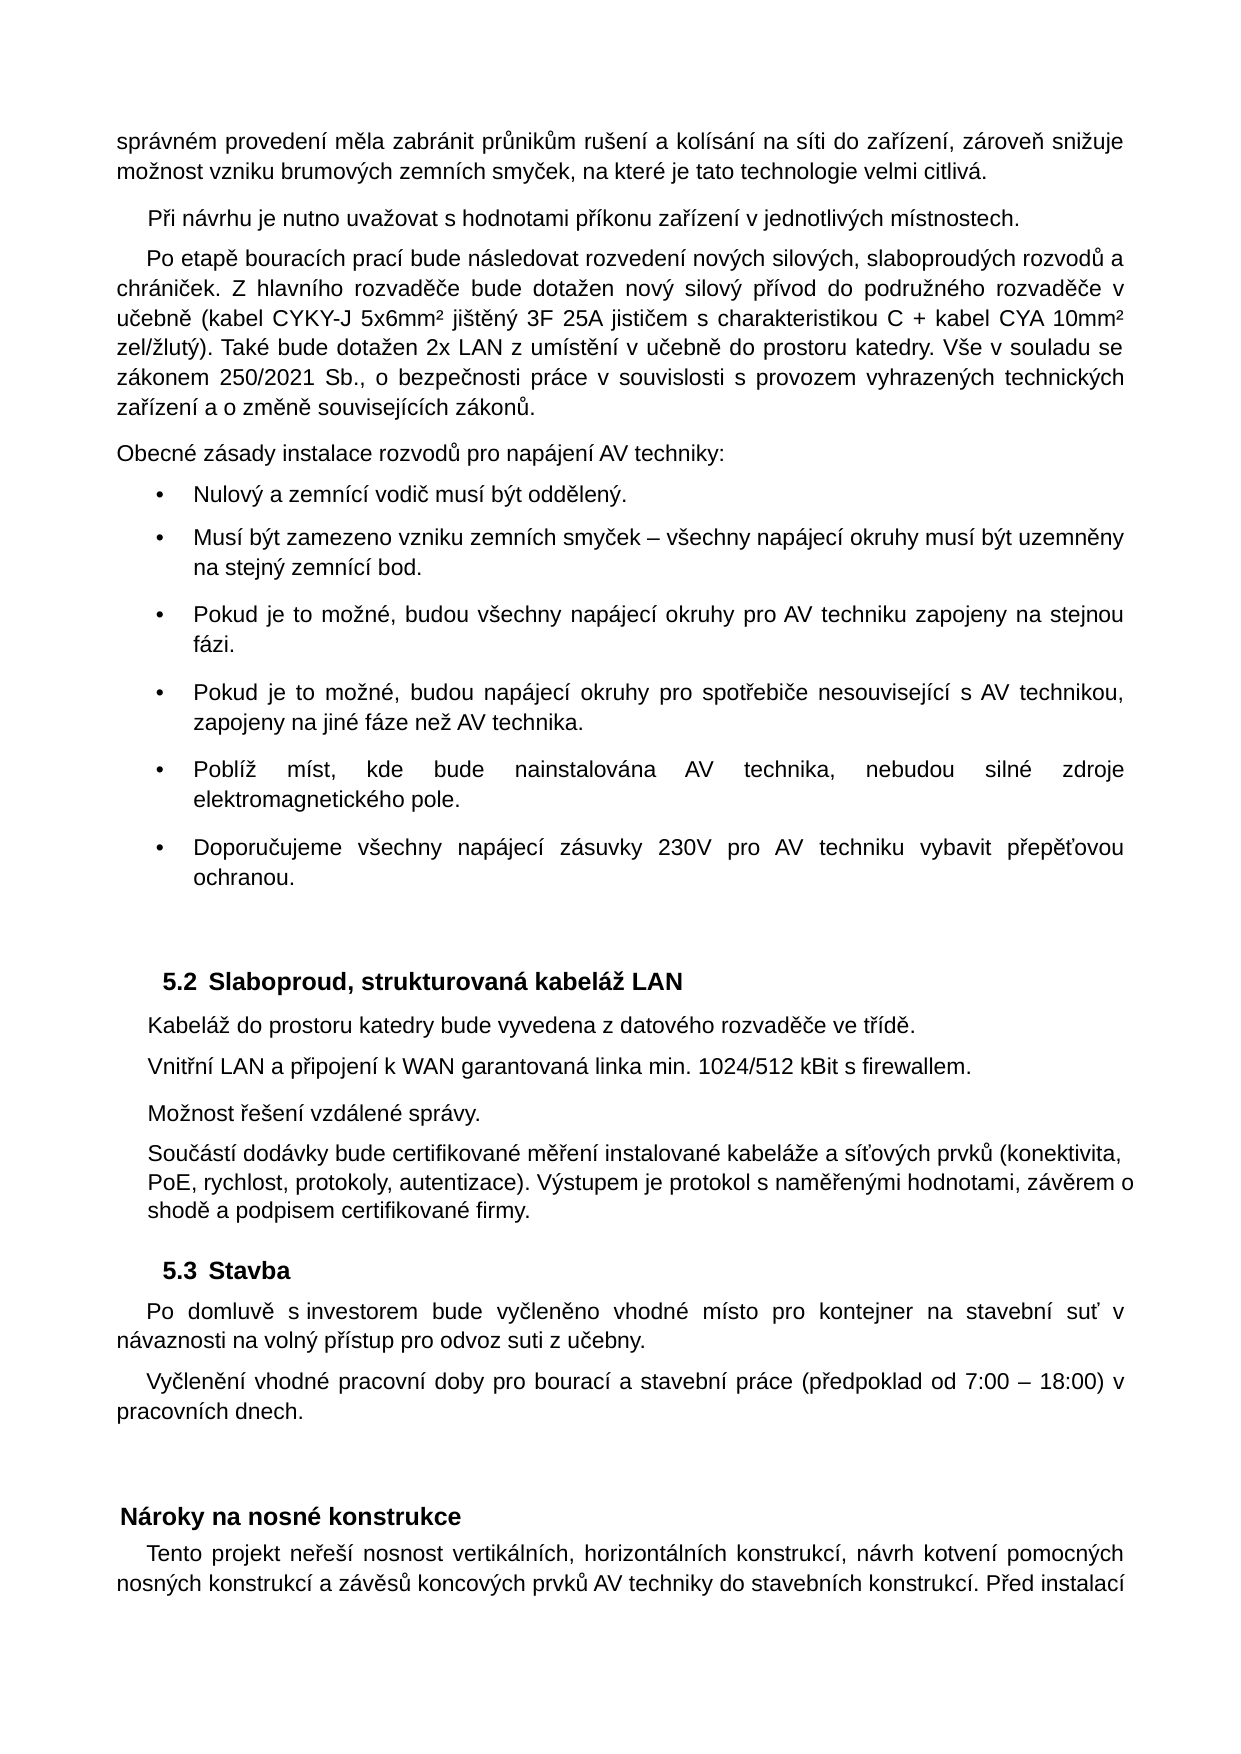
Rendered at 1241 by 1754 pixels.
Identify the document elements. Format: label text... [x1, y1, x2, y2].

subtitle Slaboproud, strukturovaná kabeláž LAN [162, 967, 1142, 996]
text Vnitřní LAN a připojení k WAN garantovaná linka min. 1024/512 kBit s firewallem. [147, 1053, 1125, 1079]
subtitle Nároky na nosné konstrukce [120, 1502, 1142, 1531]
list Nulový a zemnící vodič musí být oddělený. [156, 481, 1125, 507]
text Možnost řešení vzdálené správy. [147, 1100, 1125, 1126]
subtitle Stavba [162, 1256, 1142, 1285]
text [116, 1540, 1125, 1596]
text Součástí dodávky bude certifikované měření instalované kabeláže a síťových prvků (konektivita, PoE, rychlost, protokoly, autentizace). Výstupem je protokol s naměřenými hodnotami, závěrem o shodě a podpisem certifikované firmy. [147, 1140, 1142, 1223]
text Po etapě bouracích prací bude následovat rozvedení nových silových, slaboproudých rozvodů a chrániček. Z hlavního rozvaděče bude dotažen nový silový přívod do podružného rozvaděče v učebně (kabel CYKY-J 5x6mm² jištěný 3F 25A jističem s charakteristikou C + kabel CYA 10mm² zel/žlutý). Také bude dotažen 2x LAN z umístění v učebně do prostoru katedry. Vše v souladu se zákonem 250/2021 Sb., o bezpečnosti práce v souvislosti s provozem vyhrazených technických zařízení a o změně souvisejících zákonů. [116, 245, 1125, 420]
list Musí být zamezeno vzniku zemních smyček – všechny napájecí okruhy musí být uzemněny na stejný zemnící bod. [156, 524, 1125, 580]
text Při návrhu je nutno uvažovat s hodnotami příkonu zařízení v jednotlivých místnostech. [147, 204, 1125, 231]
text Kabeláž do prostoru katedry bude vyvedena z datového rozvaděče ve třídě. [147, 1012, 1125, 1039]
list Pokud je to možné, budou napájecí okruhy pro spotřebiče nesouvisející s AV technikou, zapojeny na jiné fáze než AV technika. [156, 679, 1125, 735]
text Po domluvě s investorem bude vyčleněno vhodné místo pro kontejner na stavební suť v návaznosti na volný přístup pro odvoz suti z učebny. [116, 1298, 1125, 1354]
list Pokud je to možné, budou všechny napájecí okruhy pro AV techniku zapojeny na stejnou fázi. [156, 601, 1125, 657]
text Vyčlenění vhodné pracovní doby pro bourací a stavební práce (předpoklad od 7:00 – 18:00) v pracovních dnech. [116, 1368, 1125, 1424]
list Doporučujeme všechny napájecí zásuvky 230V pro AV techniku vybavit přepěťovou ochranou. [156, 834, 1125, 890]
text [116, 128, 1125, 184]
text Obecné zásady instalace rozvodů pro napájení AV techniky: [116, 440, 1125, 466]
list Poblíž míst, kde bude nainstalována AV technika, nebudou silné zdroje elektromagnetického pole. [156, 756, 1125, 812]
